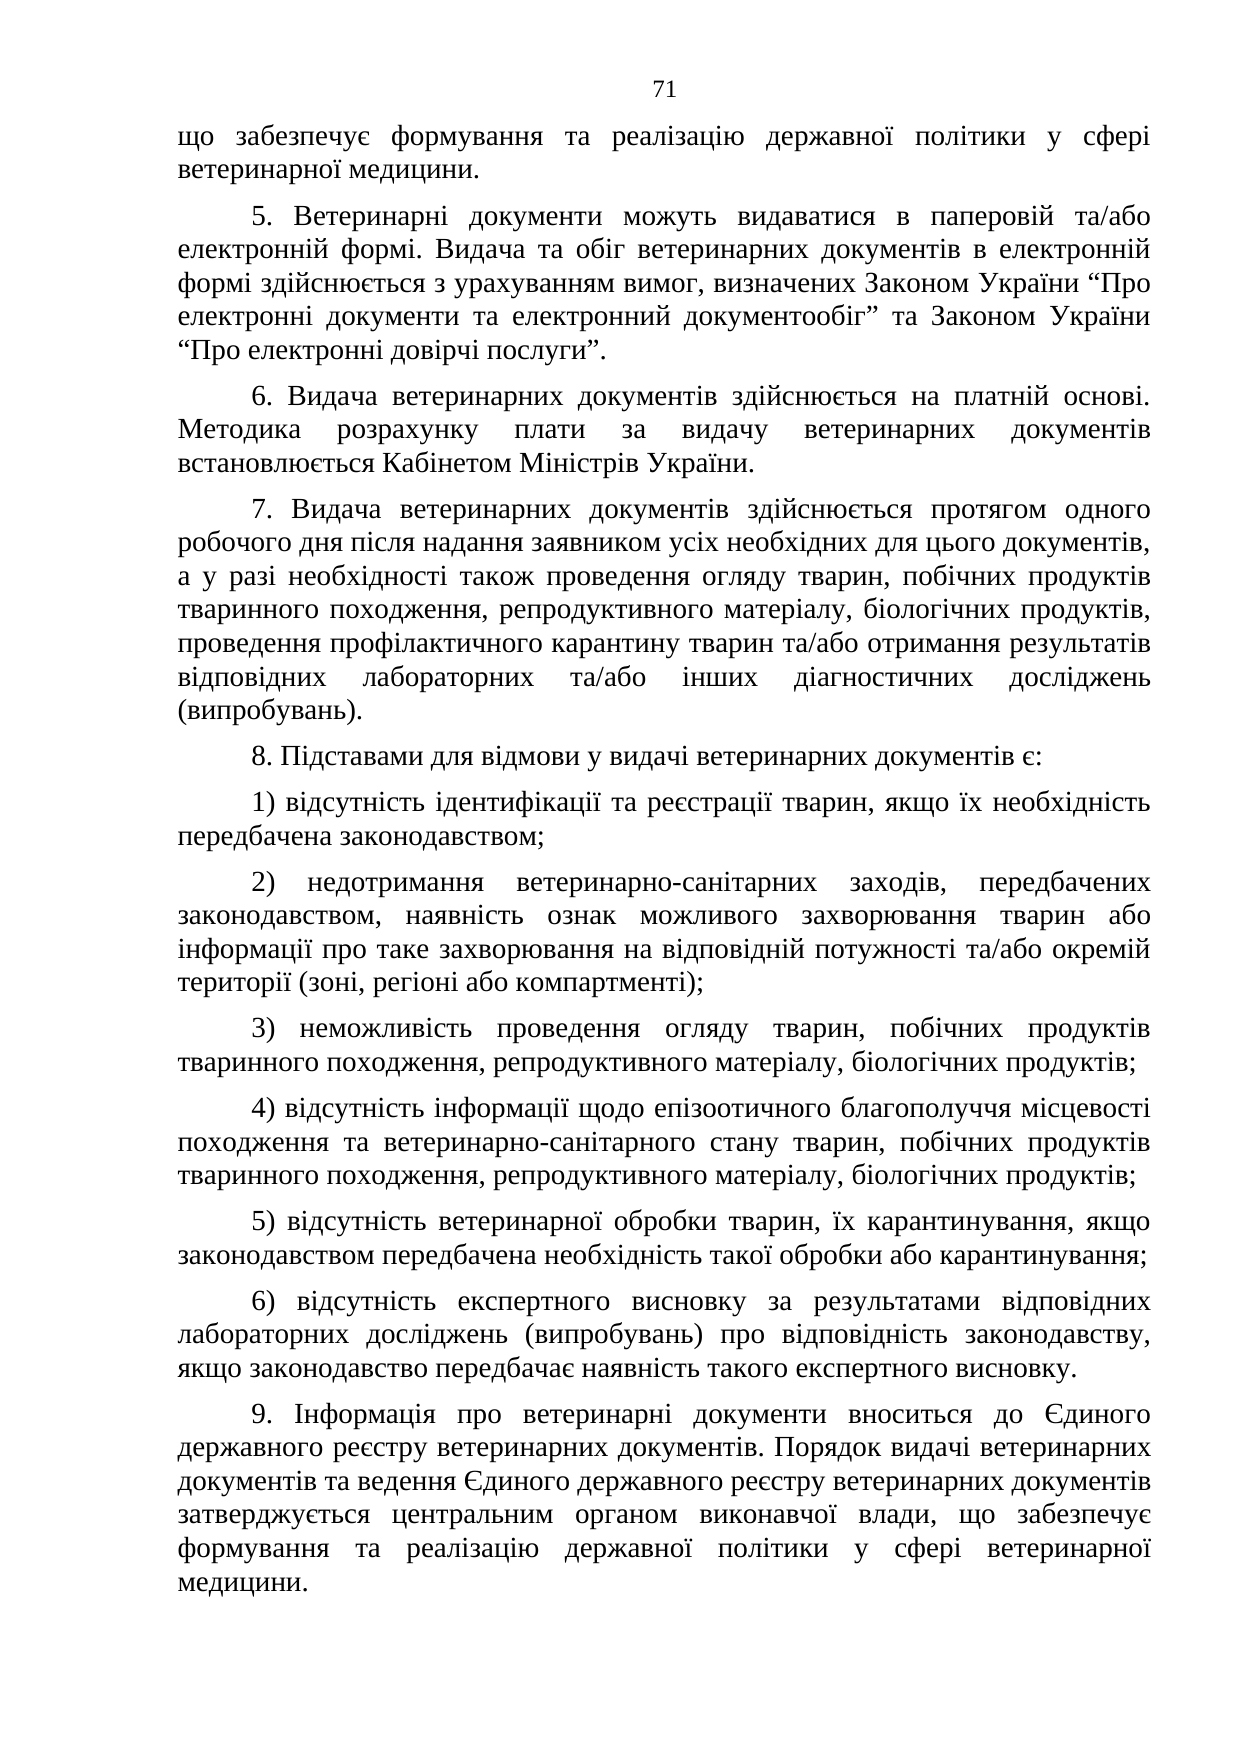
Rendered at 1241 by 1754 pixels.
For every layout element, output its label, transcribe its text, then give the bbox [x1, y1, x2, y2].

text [177, 118, 1152, 185]
text 7. Видача ветеринарних документів здійснюється протягом одного робочого дня після надання заявником усіх необхідних для цього документів, а у разі необхідності також проведення огляду тварин, побічних продуктів тваринного походження, репродуктивного матеріалу, біологічних продуктів, проведення профілактичного карантину тварин та/або отримання результатів відповідних лабораторних та/або інших діагностичних досліджень (випробувань). [177, 491, 1152, 726]
text 6. Видача ветеринарних документів здійснюється на платній основі. Методика розрахунку плати за видачу ветеринарних документів встановлюється Кабінетом Міністрів України. [177, 378, 1152, 478]
text 3) неможливість проведення огляду тварин, побічних продуктів тваринного походження, репродуктивного матеріалу, біологічних продуктів; [177, 1011, 1152, 1078]
text 8. Підставами для відмови у видачі ветеринарних документів є: [177, 738, 1152, 772]
text 9. Інформація про ветеринарні документи вноситься до Єдиного державного реєстру ветеринарних документів. Порядок видачі ветеринарних документів та ведення Єдиного державного реєстру ветеринарних документів затверджується центральним органом виконавчої влади, що забезпечує формування та реалізацію державної політики у сфері ветеринарної медицини. [177, 1396, 1152, 1597]
text 6) відсутність експертного висновку за результатами відповідних лабораторних досліджень (випробувань) про відповідність законодавству, якщо законодавство передбачає наявність такого експертного висновку. [177, 1283, 1152, 1383]
text 4) відсутність інформації щодо епізоотичного благополуччя місцевості походження та ветеринарно-санітарного стану тварин, побічних продуктів тваринного походження, репродуктивного матеріалу, біологічних продуктів; [177, 1090, 1152, 1191]
text 1) відсутність ідентифікації та реєстрації тварин, якщо їх необхідність передбачена законодавством; [177, 784, 1152, 851]
text 5. Ветеринарні документи можуть видаватися в паперовій та/або електронній формі. Видача та обіг ветеринарних документів в електронній формі здійснюється з урахуванням вимог, визначених Законом України “Про електронні документи та електронний документообіг” та Законом України “Про електронні довірчі послуги”. [177, 198, 1152, 365]
text 2) недотримання ветеринарно-санітарних заходів, передбачених законодавством, наявність ознак можливого захворювання тварин або інформації про таке захворювання на відповідній потужності та/або окремій території (зоні, регіоні або компартменті); [177, 864, 1152, 998]
text 5) відсутність ветеринарної обробки тварин, їх карантинування, якщо законодавством передбачена необхідність такої обробки або карантинування; [177, 1203, 1152, 1270]
